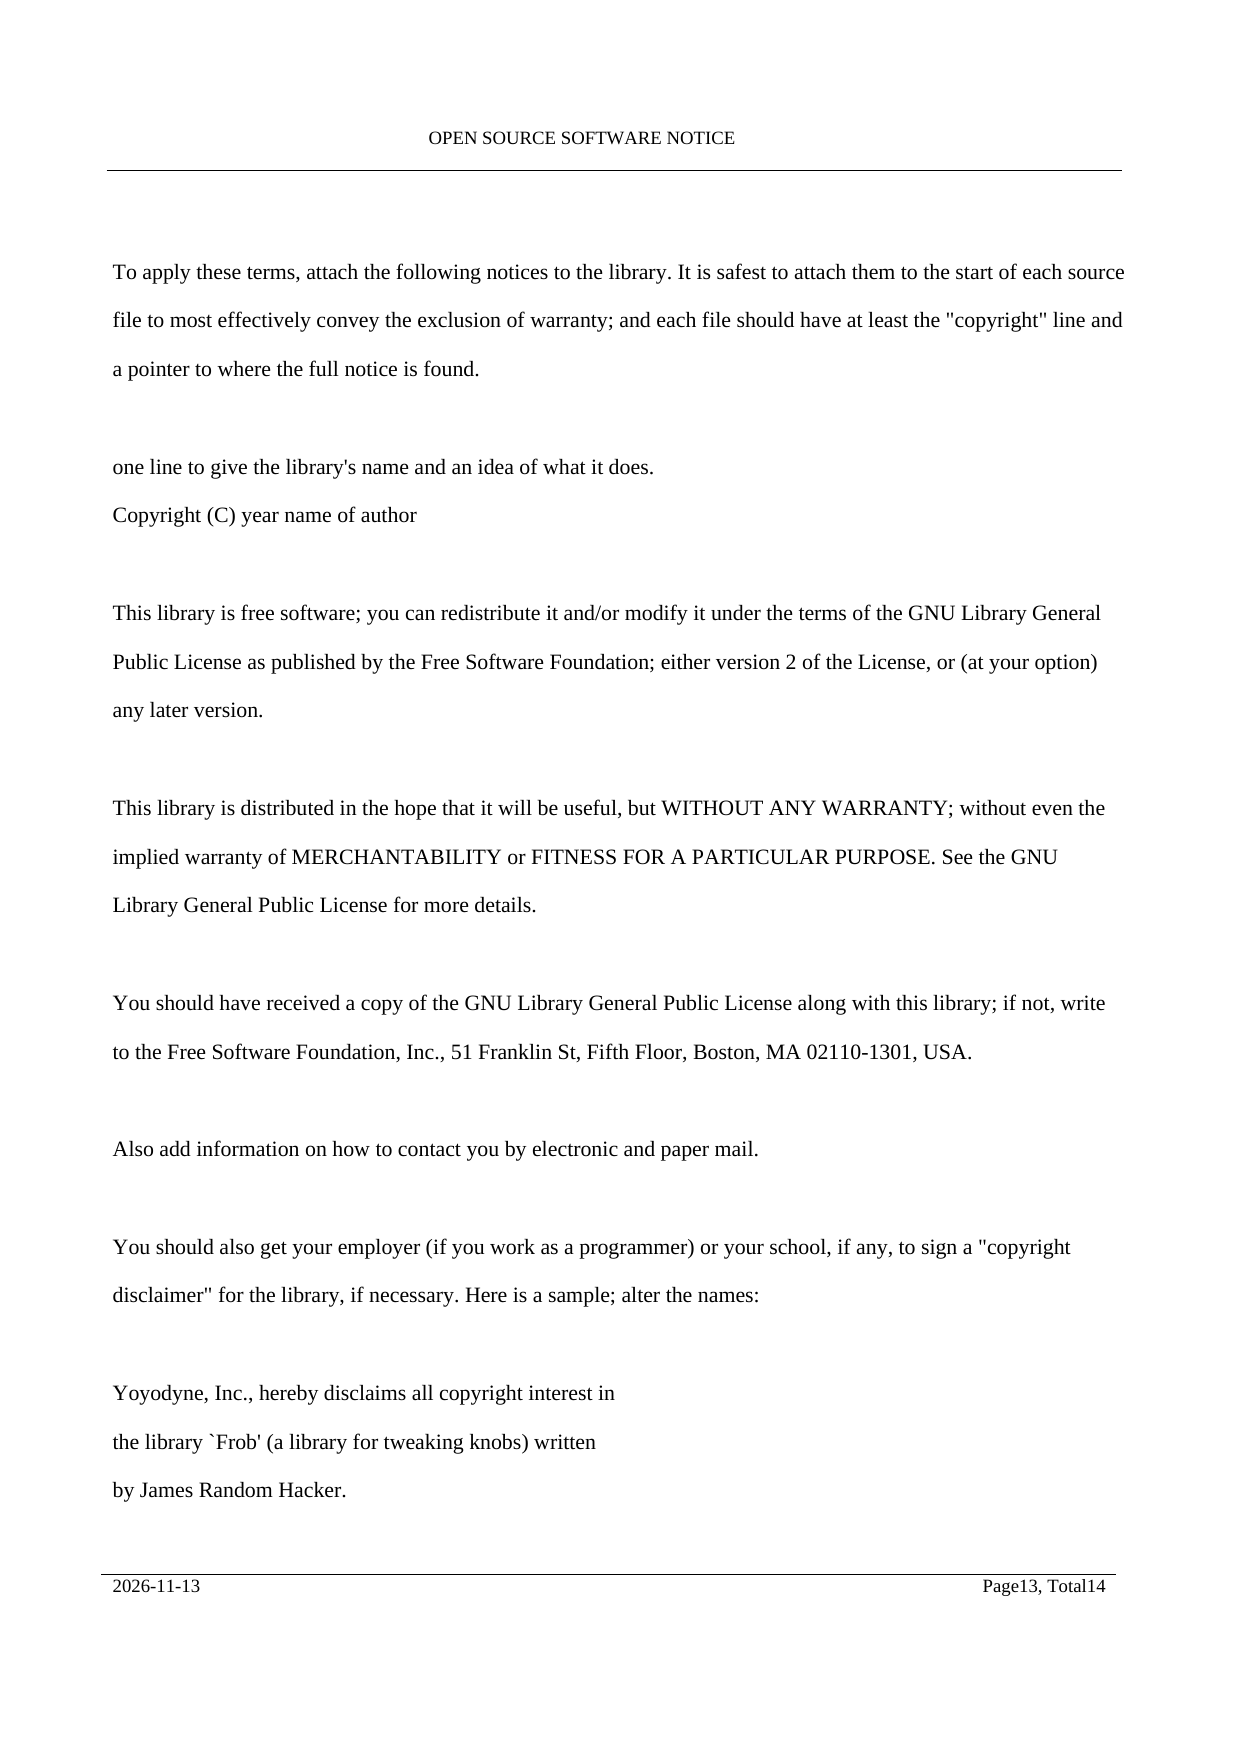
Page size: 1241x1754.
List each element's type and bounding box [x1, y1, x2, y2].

text [112, 206, 1128, 1506]
